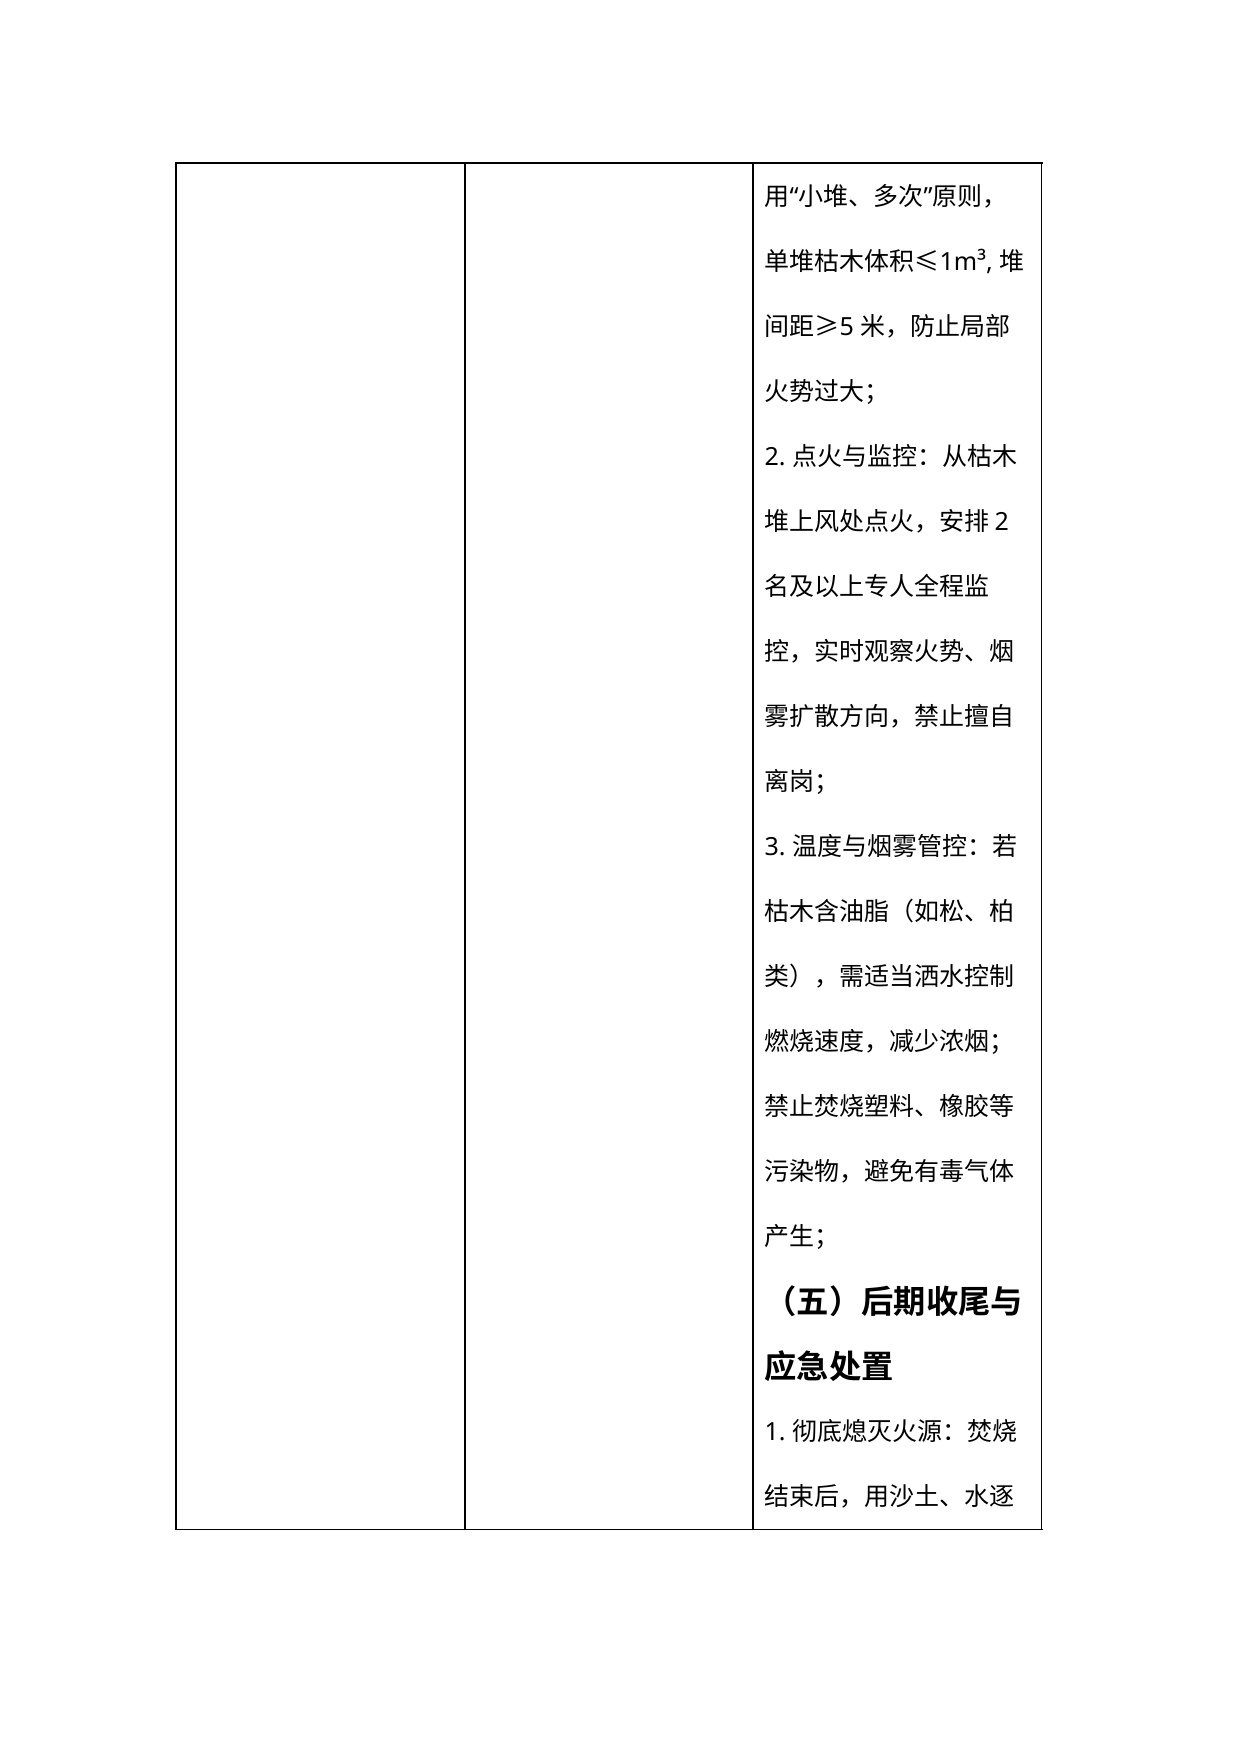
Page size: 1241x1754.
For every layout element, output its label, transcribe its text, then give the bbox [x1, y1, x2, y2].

table_cell 1 [177, 164, 464, 1528]
table_cell [466, 164, 752, 1528]
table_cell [754, 164, 1041, 1528]
